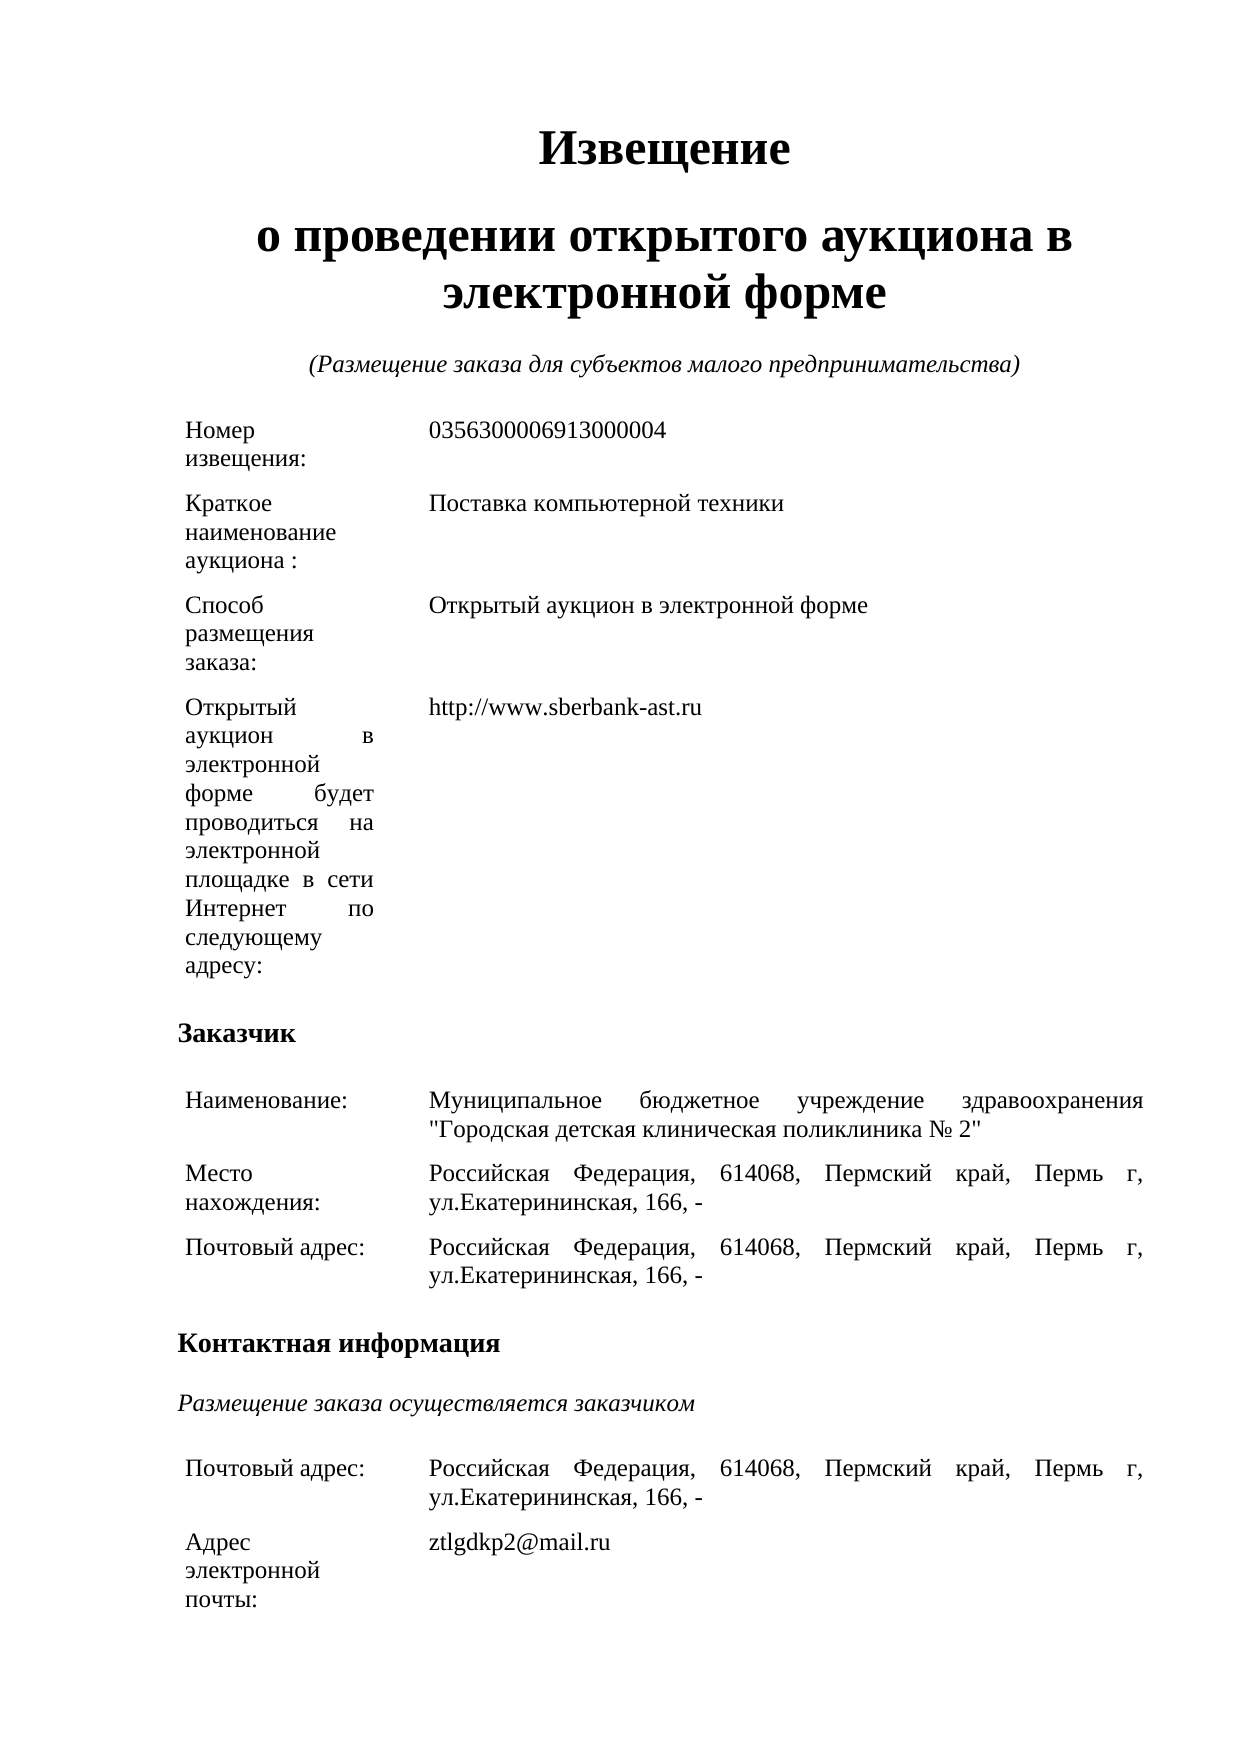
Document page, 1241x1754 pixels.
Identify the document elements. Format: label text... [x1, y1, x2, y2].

table_cell Место нахождения: [177, 1151, 421, 1224]
table_header Почтовый адрес: [177, 1446, 421, 1519]
table_cell Почтовый адрес: [177, 1224, 421, 1297]
table_header Муниципальное бюджетное учреждение здравоохранения "Городская детская клиническая поликлиника № 2" [421, 1078, 1152, 1151]
text о проведении открытого аукциона в электронной форме [177, 205, 1152, 320]
table_cell http://www.sberbank-ast.ru [421, 684, 1152, 987]
table_header 0356300006913000004 [421, 407, 1152, 480]
table_cell ztlgdkp2@mail.ru [421, 1519, 1152, 1621]
table_header Российская Федерация, 614068, Пермский край, Пермь г, ул.Екатерининская, 166, - [421, 1446, 1152, 1519]
table_cell Краткое наименование аукциона : [177, 480, 421, 582]
table_cell Способ размещения заказа: [177, 582, 421, 684]
table_header Наименование: [177, 1078, 421, 1151]
table_cell Поставка компьютерной техники [421, 480, 1152, 582]
text Размещение заказа осуществляется заказчиком [177, 1388, 1152, 1416]
text Контактная информация [177, 1326, 1152, 1358]
text Заказчик [177, 1016, 1152, 1048]
text (Размещение заказа для субъектов малого предпринимательства) [177, 349, 1152, 378]
table_cell Российская Федерация, 614068, Пермский край, Пермь г, ул.Екатерининская, 166, - [421, 1224, 1152, 1297]
table_cell Открытый аукцион в электронной форме будет проводиться на электронной площадке в сети Интернет по следующему адресу: [177, 684, 421, 987]
table_header Номер извещения: [177, 407, 421, 480]
table_cell Открытый аукцион в электронной форме [421, 582, 1152, 684]
table_cell Адрес электронной почты: [177, 1519, 421, 1621]
table_cell Российская Федерация, 614068, Пермский край, Пермь г, ул.Екатерининская, 166, - [421, 1151, 1152, 1224]
text Извещение [177, 118, 1152, 176]
